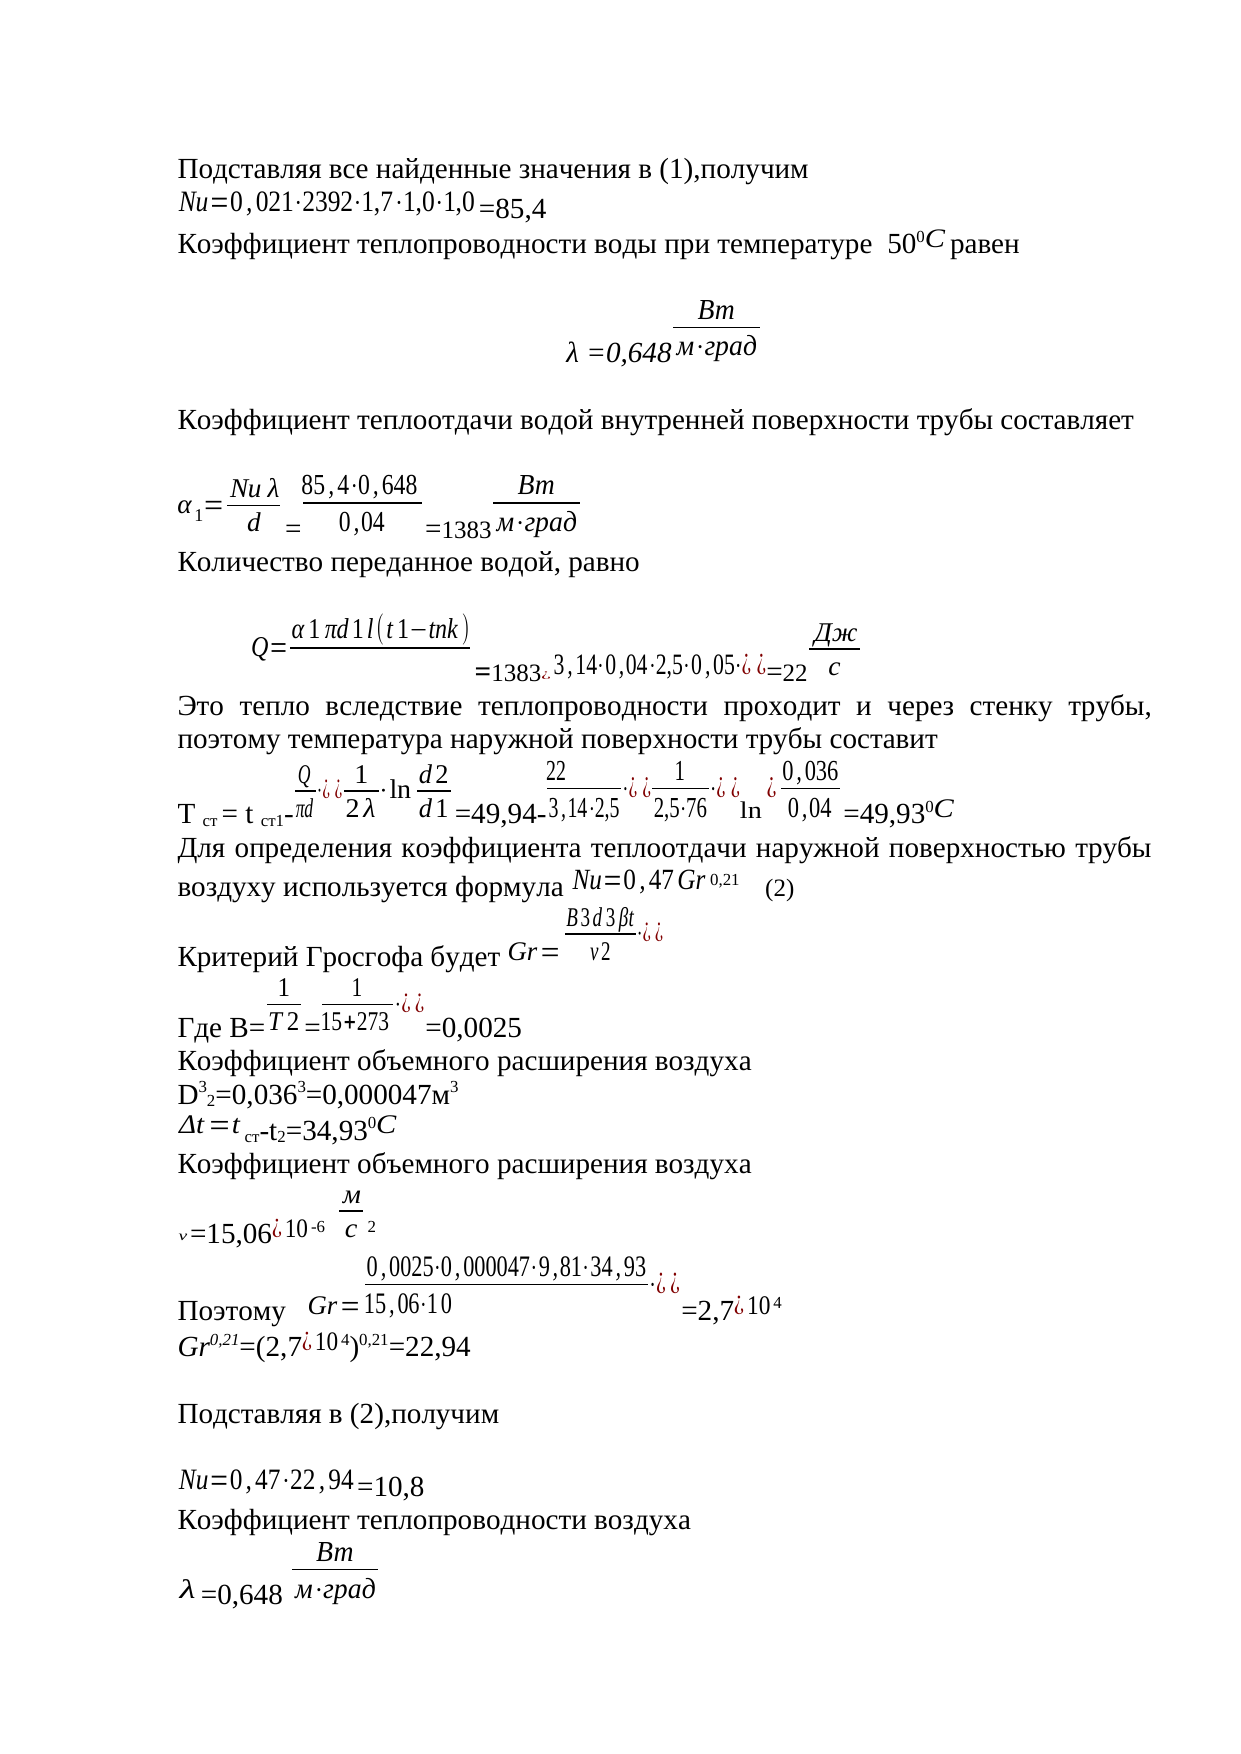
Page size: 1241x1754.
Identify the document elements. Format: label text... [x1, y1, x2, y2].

text ==1383 [177, 469, 1152, 544]
text Поэтому =2,74 [177, 1250, 1152, 1327]
text ст-t2=34,930 [177, 1110, 1152, 1146]
text Количество переданное водой, равно [177, 544, 1152, 578]
text Где В===0,0025 [177, 973, 1152, 1043]
text Коэффициент теплопроводности воздуха [177, 1502, 1152, 1536]
text Для определения коэффициента теплоотдачи наружной поверхностью трубы воздуху используется формула 0,21 (2) [177, 830, 1152, 903]
text λ =0,648 [177, 294, 1152, 369]
text Критерий Гросгофа будет [177, 903, 1152, 973]
text =15,06-6 2 [177, 1180, 1152, 1250]
text Подставляя все найденные значения в (1),получим [177, 152, 1152, 185]
text =10,8 [177, 1463, 1152, 1502]
text Gr0,21=(2,74)0,21=22,94 [177, 1327, 1152, 1363]
text Коэффициент объемного расширения воздуха [177, 1043, 1152, 1077]
text Это тепло вследствие теплопроводности проходит и через стенку трубы, поэтому температура наружной поверхности трубы составит [177, 688, 1152, 755]
text Коэффициент объемного расширения воздуха [177, 1146, 1152, 1180]
text D32=0,0363=0,000047м3 [177, 1077, 1152, 1110]
text Коэффициент теплоотдачи водой внутренней поверхности трубы составляет [177, 402, 1152, 436]
text =0,648 [177, 1536, 1152, 1611]
text Подставляя в (2),получим [177, 1396, 1152, 1430]
text T cт = t cт1-=49,94-=49,930 [177, 755, 1152, 830]
text Коэффициент теплопроводности воды при температуре 500равен [177, 224, 1152, 260]
text =85,4 [177, 185, 1152, 224]
text =1383=22 [177, 611, 1152, 688]
